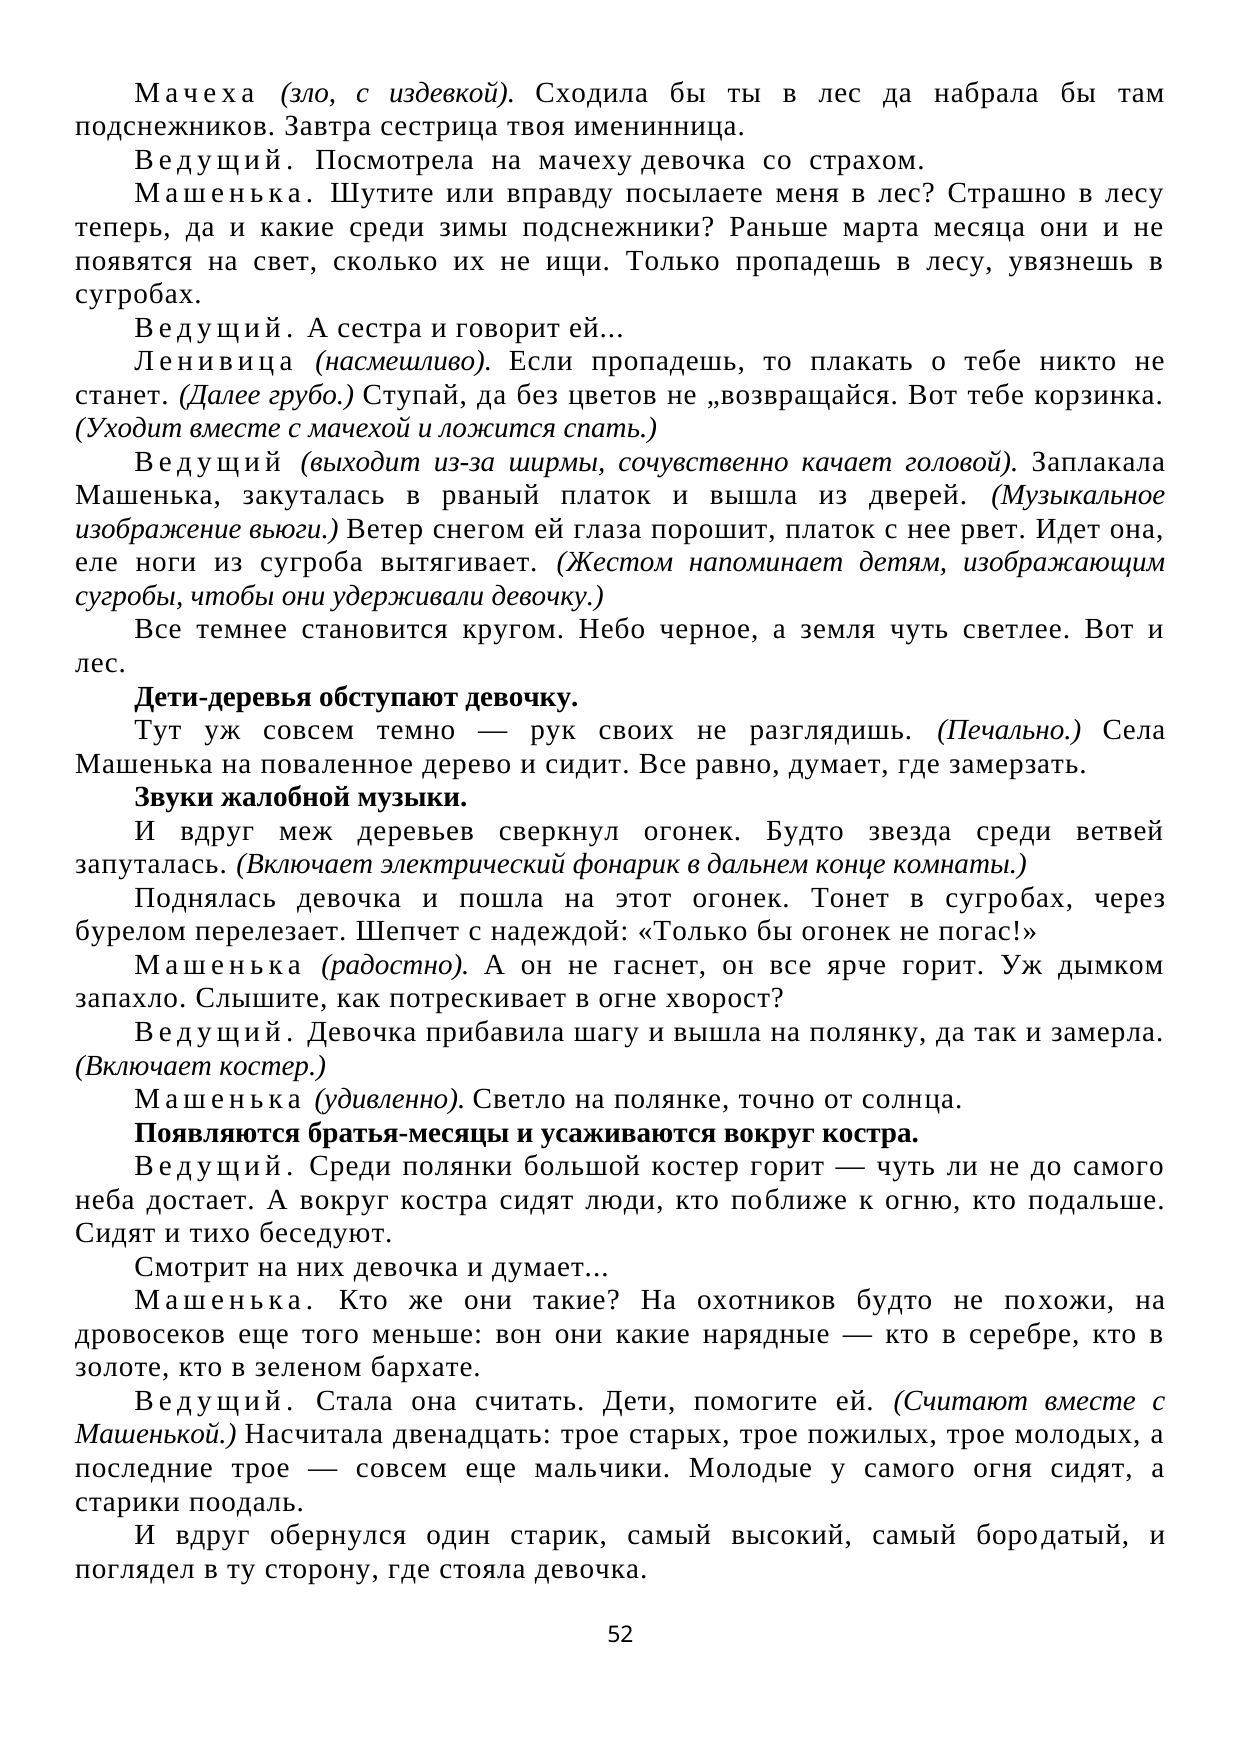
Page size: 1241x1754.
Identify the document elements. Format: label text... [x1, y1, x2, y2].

text Ведущий. Среди полянки большой костер горит — чуть ли не до самого неба достает. А вокруг костра сидят люди, кто поближе к огню, кто подальше. Сидят и тихо беседуют. [75, 1148, 1165, 1249]
text Ведущий. Стала она считать. Дети, помогите ей. (Считают вместе с Машенькой.) Насчитала двенадцать: трое старых, трое пожилых, трое молодых, а последние трое — совсем еще мальчики. Молодые у самого огня сидят, а старики поодаль. [75, 1383, 1165, 1517]
text Ведущий. Посмотрела на мачеху девочка со страхом. [75, 142, 1165, 176]
text И вдруг обернулся один старик, самый высокий, самый бородатый, и поглядел в ту сторону, где стояла девочка. [75, 1517, 1165, 1584]
text Машенька (удивленно). Светло на полянке, точно от солнца. [75, 1081, 1165, 1115]
text Мачеха (зло, с издевкой). Сходила бы ты в лес да набрала бы там подснежников. Завтра сестрица твоя именинница. [75, 75, 1165, 142]
text Все темнее становится кругом. Небо черное, а земля чуть светлее. Вот и лес. [75, 612, 1165, 679]
text Ведущий (выходит из-за ширмы, сочувственно качает головой). Заплакала Машенька, закуталась в рваный платок и вышла из дверей. (Музыкальное изображение вьюги.) Ветер снегом ей глаза порошит, платок с нее рвет. Идет она, еле ноги из сугроба вытягивает. (Жестом напоминает детям, изображающим сугробы, чтобы они удерживали девочку.) [75, 444, 1165, 612]
text Ведущий. А сестра и говорит ей... [75, 310, 1165, 343]
text Поднялась девочка и пошла на этот огонек. Тонет в сугробах, через бурелом перелезает. Шепчет с надеждой: «Только бы огонек не погас!» [75, 880, 1165, 947]
text Дети-деревья обступают девочку. [75, 679, 1165, 712]
text Появляются братья-месяцы и усаживаются вокруг костра. [75, 1115, 1165, 1148]
text Смотрит на них девочка и думает... [75, 1249, 1165, 1282]
text Ленивица (насмешливо). Если пропадешь, то плакать о тебе никто не станет. (Далее грубо.) Ступай, да без цветов не „возвращайся. Вот тебе корзинка. (Уходит вместе с мачехой и ложится спать.) [75, 343, 1165, 444]
text Машенька. Кто же они такие? На охотников будто не похожи, на дровосеков еще того меньше: вон они какие нарядные — кто в серебре, кто в золоте, кто в зеленом бархате. [75, 1282, 1165, 1383]
text И вдруг меж деревьев сверкнул огонек. Будто звезда среди ветвей запуталась. (Включает электрический фонарик в дальнем конце комнаты.) [75, 813, 1165, 880]
text Ведущий. Девочка прибавила шагу и вышла на полянку, да так и замерла. (Включает костер.) [75, 1014, 1165, 1081]
text Звуки жалобной музыки. [75, 779, 1165, 813]
text Машенька. Шутите или вправду посылаете меня в лес? Страшно в лесу теперь, да и какие среди зимы подснежники? Раньше марта месяца они и не появятся на свет, сколько их не ищи. Только пропадешь в лесу, увязнешь в сугробах. [75, 176, 1165, 310]
text Машенька (радостно). А он не гаснет, он все ярче горит. Уж дымком запахло. Слышите, как потрескивает в огне хворост? [75, 947, 1165, 1014]
text Тут уж совсем темно — рук своих не разглядишь. (Печально.) Села Машенька на поваленное дерево и сидит. Все равно, думает, где замерзать. [75, 712, 1165, 779]
